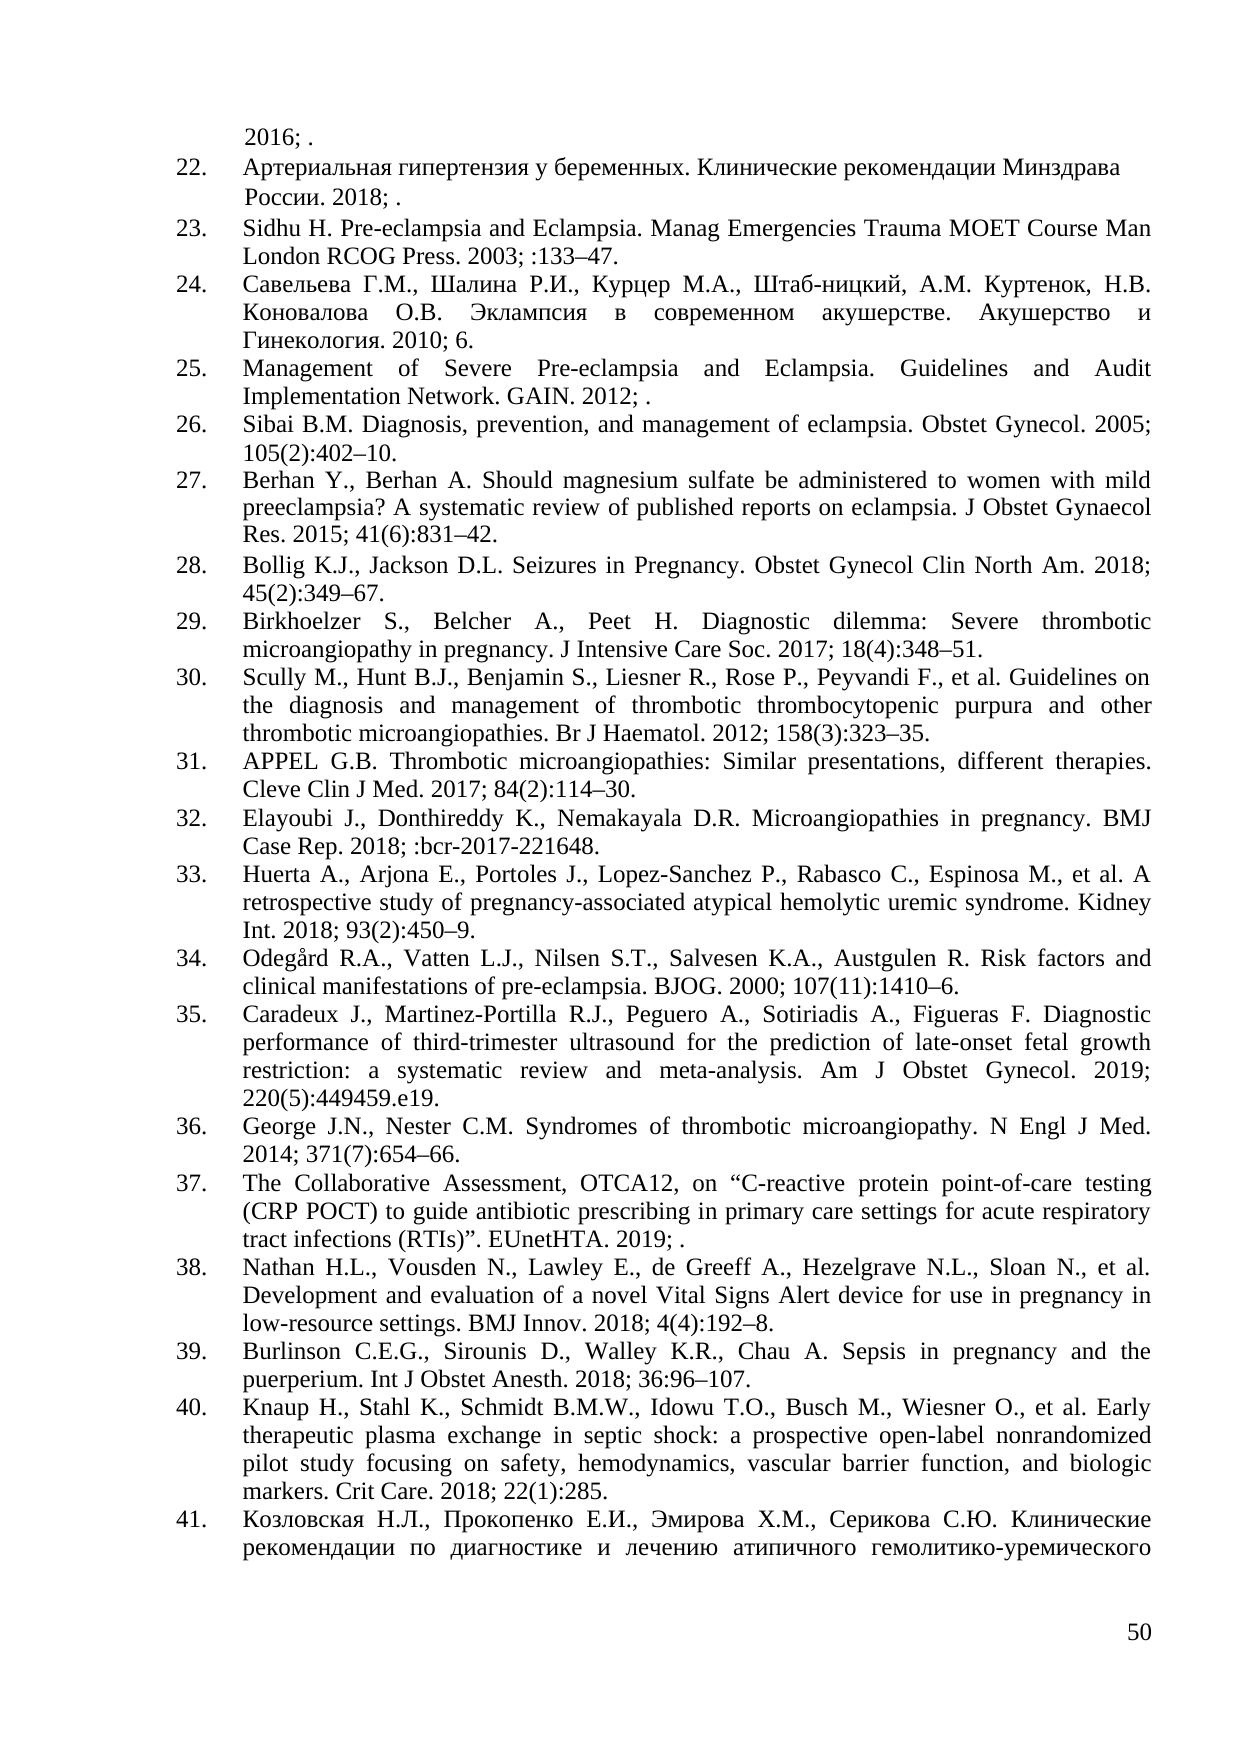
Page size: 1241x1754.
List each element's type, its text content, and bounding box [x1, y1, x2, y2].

list George J.N., Nester C.M. Syndromes of thrombotic microangiopathy. N Engl J Med. 2014; 371(7):654–66. [176, 1112, 1152, 1168]
text 2016; . [244, 123, 1152, 151]
list Scully M., Hunt B.J., Benjamin S., Liesner R., Rose P., Peyvandi F., et al. Guidelines on the diagnosis and management of thrombotic thrombocytopenic purpura and other thrombotic microangiopathies. Br J Haematol. 2012; 158(3):323–35. [176, 663, 1152, 747]
list Berhan Y., Berhan A. Should magnesium sulfate be administered to women with mild preeclampsia? A systematic review of published reports on eclampsia. J Obstet Gynaecol Res. 2015; 41(6):831–42. [176, 467, 1152, 548]
list Sidhu H. Pre-eclampsia and Eclampsia. Manag Emergencies Trauma MOET Course Man London RCOG Press. 2003; :133–47. [176, 214, 1152, 270]
list Huerta A., Arjona E., Portoles J., Lopez-Sanchez P., Rabasco C., Espinosa M., et al. A retrospective study of pregnancy-associated atypical hemolytic uremic syndrome. Kidney Int. 2018; 93(2):450–9. [176, 860, 1152, 944]
list Odegård R.A., Vatten L.J., Nilsen S.T., Salvesen K.A., Austgulen R. Risk factors and clinical manifestations of pre-eclampsia. BJOG. 2000; 107(11):1410–6. [176, 944, 1152, 1000]
list Артериальная гипертензия у беременных. Клинические рекомендации Минздрава [176, 153, 1152, 181]
list The Collaborative Assessment, OTCA12, on “C-reactive protein point-of-care testing (CRP POCT) to guide antibiotic prescribing in primary care settings for acute respiratory tract infections (RTIs)”. EUnetHTA. 2019; . [176, 1169, 1152, 1252]
list Knaup H., Stahl K., Schmidt B.M.W., Idowu T.O., Busch M., Wiesner O., et al. Early therapeutic plasma exchange in septic shock: a prospective open-label nonrandomized pilot study focusing on safety, hemodynamics, vascular barrier function, and biologic markers. Crit Care. 2018; 22(1):285. [176, 1393, 1152, 1505]
list Sibai B.M. Diagnosis, prevention, and management of eclampsia. Obstet Gynecol. 2005; 105(2):402–10. [176, 411, 1152, 466]
list Савельева Г.М., Шалина Р.И., Курцер М.А., Штаб-ницкий, А.М. Куртенок, Н.В. Коновалова О.В. Эклампсия в современном акушерстве. Акушерство и Гинекология. 2010; 6. [176, 270, 1152, 354]
list Elayoubi J., Donthireddy K., Nemakayala D.R. Microangiopathies in pregnancy. BMJ Case Rep. 2018; :bcr-2017-221648. [176, 804, 1152, 859]
list Burlinson C.E.G., Sirounis D., Walley K.R., Chau A. Sepsis in pregnancy and the puerperium. Int J Obstet Anesth. 2018; 36:96–107. [176, 1337, 1152, 1393]
list Management of Severe Pre-eclampsia and Eclampsia. Guidelines and Audit Implementation Network. GAIN. 2012; . [176, 354, 1152, 410]
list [176, 1505, 1152, 1561]
list Caradeux J., Martinez-Portilla R.J., Peguero A., Sotiriadis A., Figueras F. Diagnostic performance of third-trimester ultrasound for the prediction of late-onset fetal growth restriction: a systematic review and meta-analysis. Am J Obstet Gynecol. 2019; 220(5):449459.e19. [176, 1000, 1152, 1112]
list Birkhoelzer S., Belcher A., Peet H. Diagnostic dilemma: Severe thrombotic microangiopathy in pregnancy. J Intensive Care Soc. 2017; 18(4):348–51. [176, 607, 1152, 663]
list Bollig K.J., Jackson D.L. Seizures in Pregnancy. Obstet Gynecol Clin North Am. 2018; 45(2):349–67. [176, 551, 1152, 607]
text России. 2018; . [244, 183, 1152, 211]
list Nathan H.L., Vousden N., Lawley E., de Greeff A., Hezelgrave N.L., Sloan N., et al. Development and evaluation of a novel Vital Signs Alert device for use in pregnancy in low-resource settings. BMJ Innov. 2018; 4(4):192–8. [176, 1253, 1152, 1337]
list APPEL G.B. Thrombotic microangiopathies: Similar presentations, different therapies. Cleve Clin J Med. 2017; 84(2):114–30. [176, 747, 1152, 803]
